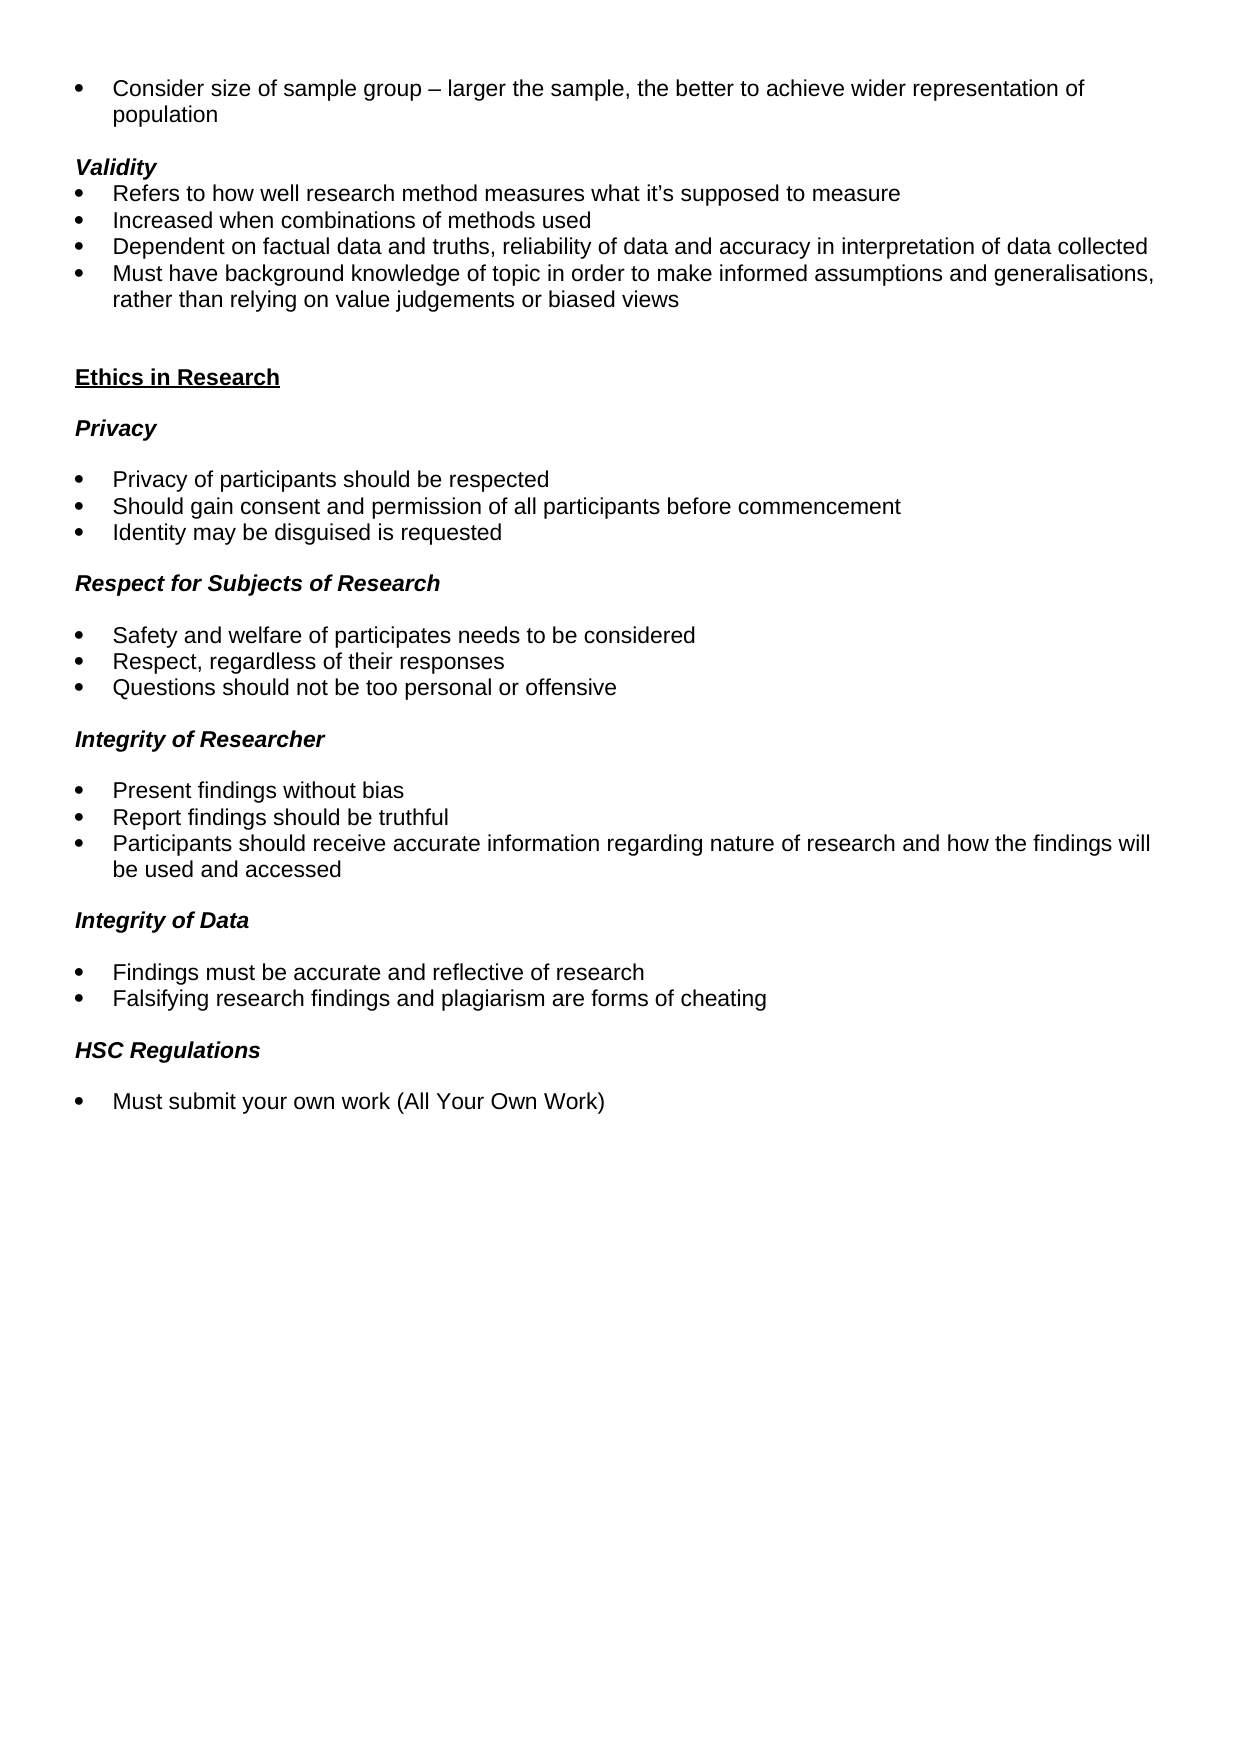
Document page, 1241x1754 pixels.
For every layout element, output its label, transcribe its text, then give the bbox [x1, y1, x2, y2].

list Identity may be disguised is requested [75, 519, 1165, 545]
list Increased when combinations of methods used [75, 207, 1165, 233]
list Falsifying research findings and plagiarism are forms of cheating [75, 985, 1165, 1012]
list Findings must be accurate and reflective of research [75, 959, 1165, 985]
list Safety and welfare of participates needs to be considered [75, 622, 1165, 648]
text Integrity of Researcher [75, 726, 1165, 752]
text Ethics in Research [75, 363, 1165, 390]
list Must have background knowledge of topic in order to make informed assumptions and generalisations, rather than relying on value judgements or biased views [75, 259, 1165, 312]
list Should gain consent and permission of all participants before commencement [75, 493, 1165, 519]
text Integrity of Data [75, 907, 1165, 934]
list Must submit your own work (All Your Own Work) [75, 1088, 1165, 1114]
list Participants should receive accurate information regarding nature of research and how the findings will be used and accessed [75, 830, 1165, 882]
text HSC Regulations [75, 1037, 1165, 1063]
text Validity [75, 154, 1165, 180]
text Respect for Subjects of Research [75, 570, 1165, 597]
list Report findings should be truthful [75, 803, 1165, 830]
list Consider size of sample group – larger the sample, the better to achieve wider representation of population [75, 75, 1165, 128]
list Dependent on factual data and truths, reliability of data and accuracy in interpretation of data collected [75, 233, 1165, 259]
list Respect, regardless of their responses [75, 648, 1165, 674]
list Questions should not be too personal or offensive [75, 674, 1165, 701]
text Privacy [75, 415, 1165, 441]
list Privacy of participants should be respected [75, 466, 1165, 493]
list Refers to how well research method measures what it’s supposed to measure [75, 180, 1165, 207]
list Present findings without bias [75, 777, 1165, 803]
